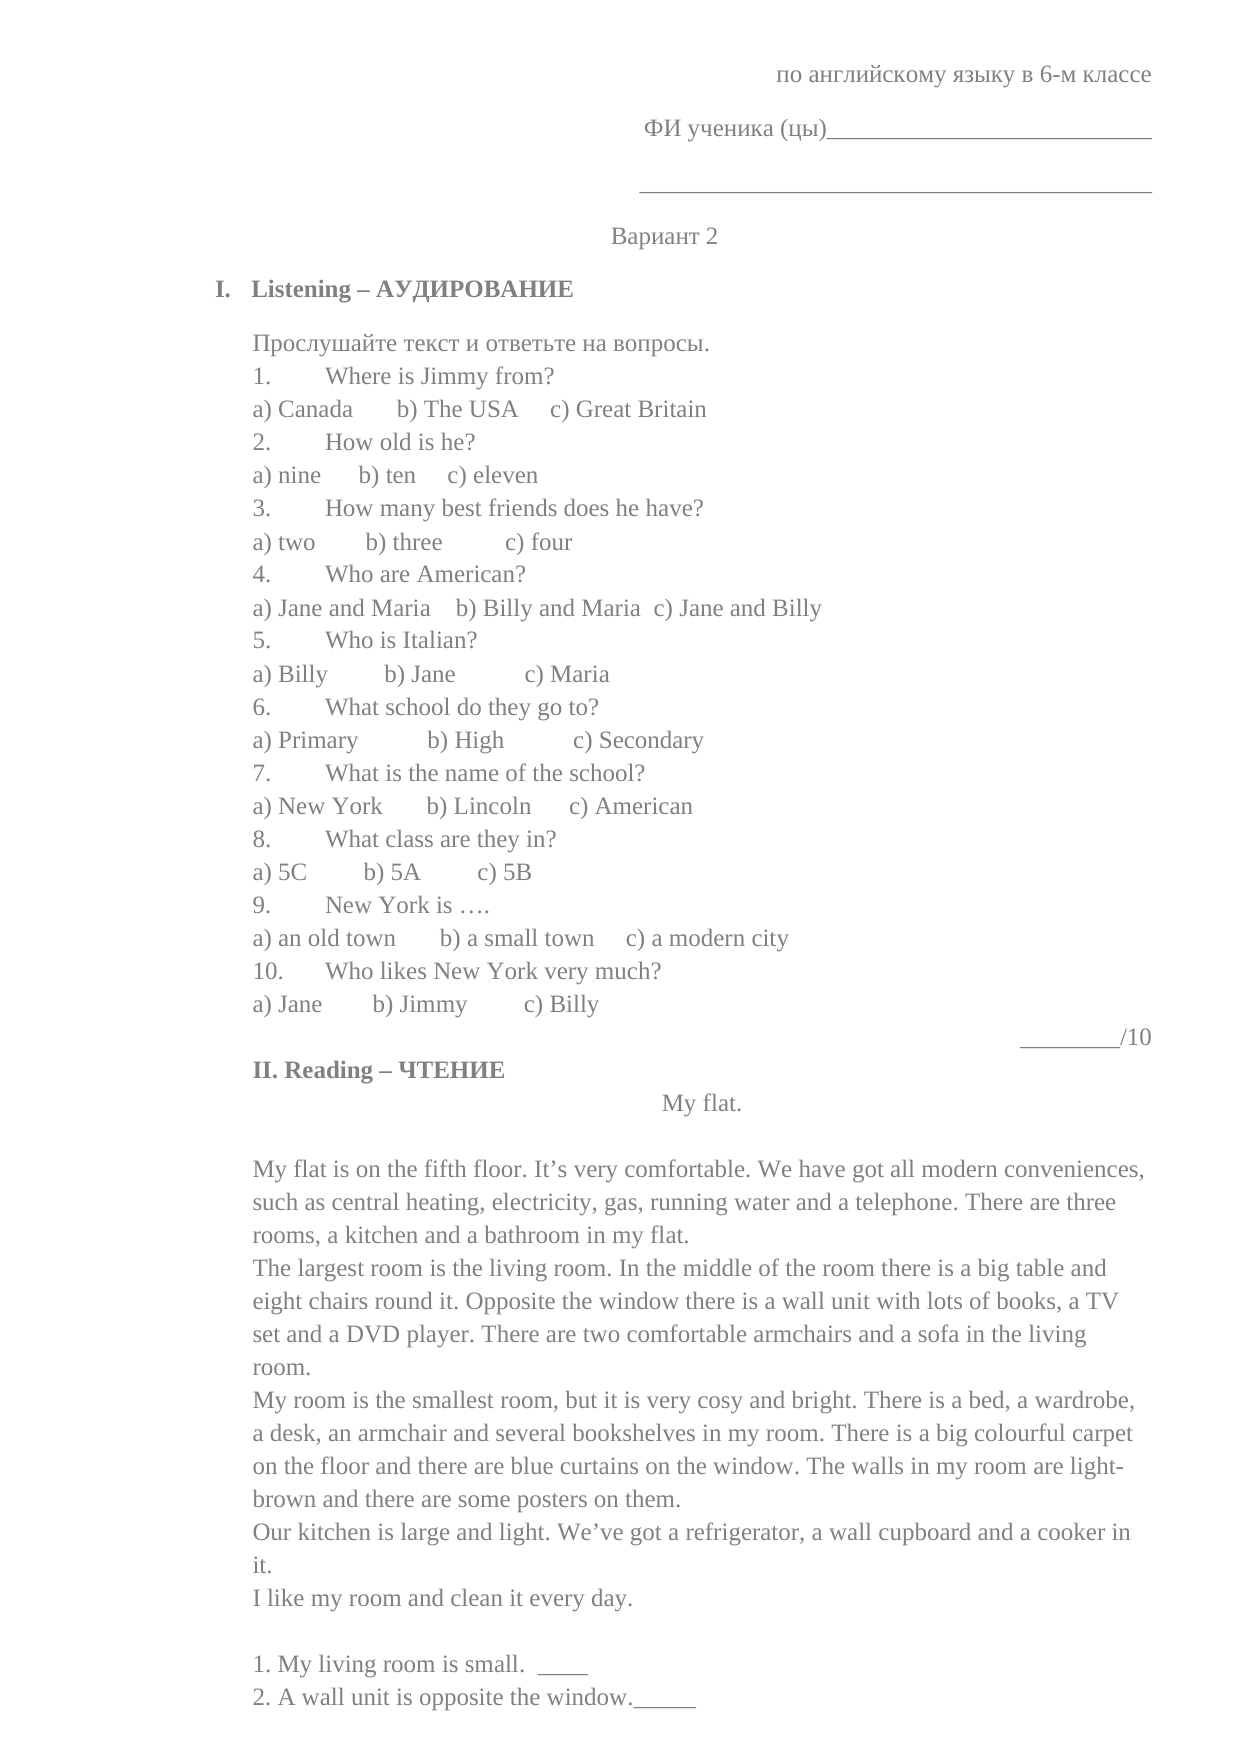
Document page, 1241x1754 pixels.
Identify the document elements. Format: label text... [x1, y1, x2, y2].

list 2. How old is he? [252, 427, 1152, 456]
text Вариант 2 [177, 221, 1152, 249]
list a) nine b) ten c) eleven [252, 461, 1152, 489]
list a) Canada b) The USA c) Great Britain [252, 394, 1152, 423]
list a) New York b) Lincoln c) American [252, 791, 1152, 819]
list 6. What school do they go to? [252, 692, 1152, 720]
list 7. What is the name of the school? [252, 758, 1152, 786]
list My room is the smallest room, but it is very cosy and bright. There is a bed, a wardrobe, a desk, an armchair and several bookshelves in my room. There is a big colourful carpet on the floor and there are blue curtains on the window. The walls in my room are light-brown and there are some posters on them. [252, 1385, 1152, 1513]
list Our kitchen is large and light. We’ve got a refrigerator, a wall cupboard and a cooker in it. [252, 1517, 1152, 1579]
list a) an old town b) a small town c) a modern city [252, 923, 1152, 952]
list My flat. [252, 1088, 1152, 1117]
list a) Jane b) Jimmy c) Billy [252, 989, 1152, 1018]
list a) two b) three c) four [252, 527, 1152, 555]
list The largest room is the living room. In the middle of the room there is a big table and eight chairs round it. Opposite the window there is a wall unit with lots of books, a TV set and a DVD player. There are two comfortable armchairs and a sofa in the living room. [252, 1253, 1152, 1381]
list II. Reading – ЧТЕНИЕ [252, 1055, 1152, 1084]
list a) Jane and Maria b) Billy and Maria c) Jane and Billy [252, 593, 1152, 621]
list My flat is on the fifth floor. It’s very comfortable. We have got all modern conveniences, such as central heating, electricity, gas, running water and a telephone. There are three rooms, a kitchen and a bathroom in my flat. [252, 1154, 1152, 1249]
list 9. New York is …. [252, 890, 1152, 918]
list 10. Who likes New York very much? [252, 956, 1152, 984]
list 8. What class are they in? [252, 824, 1152, 852]
list 4. Who are American? [252, 559, 1152, 588]
list 2. A wall unit is opposite the window._____ [252, 1682, 1152, 1711]
list a) Primary b) High c) Secondary [252, 725, 1152, 753]
list 1. Where is Jimmy from? [252, 361, 1152, 390]
list I like my room and clean it every day. [252, 1583, 1152, 1612]
list 1. My living room is small. ____ [252, 1649, 1152, 1678]
list a) 5C b) 5A c) 5B [252, 857, 1152, 886]
list Прослушайте текст и ответьте на вопросы. [252, 328, 1152, 357]
list ________/10 [252, 1022, 1152, 1051]
text по английскому языку в 6-м классе [177, 59, 1152, 88]
list a) Billy b) Jane c) Maria [252, 659, 1152, 687]
text ФИ ученика (цы)__________________________ [177, 113, 1152, 142]
list 3. How many best friends does he have? [252, 493, 1152, 522]
text _________________________________________ [177, 167, 1152, 196]
text I. Listening – АУДИРОВАНИЕ [215, 274, 1152, 303]
list 5. Who is Italian? [252, 626, 1152, 654]
